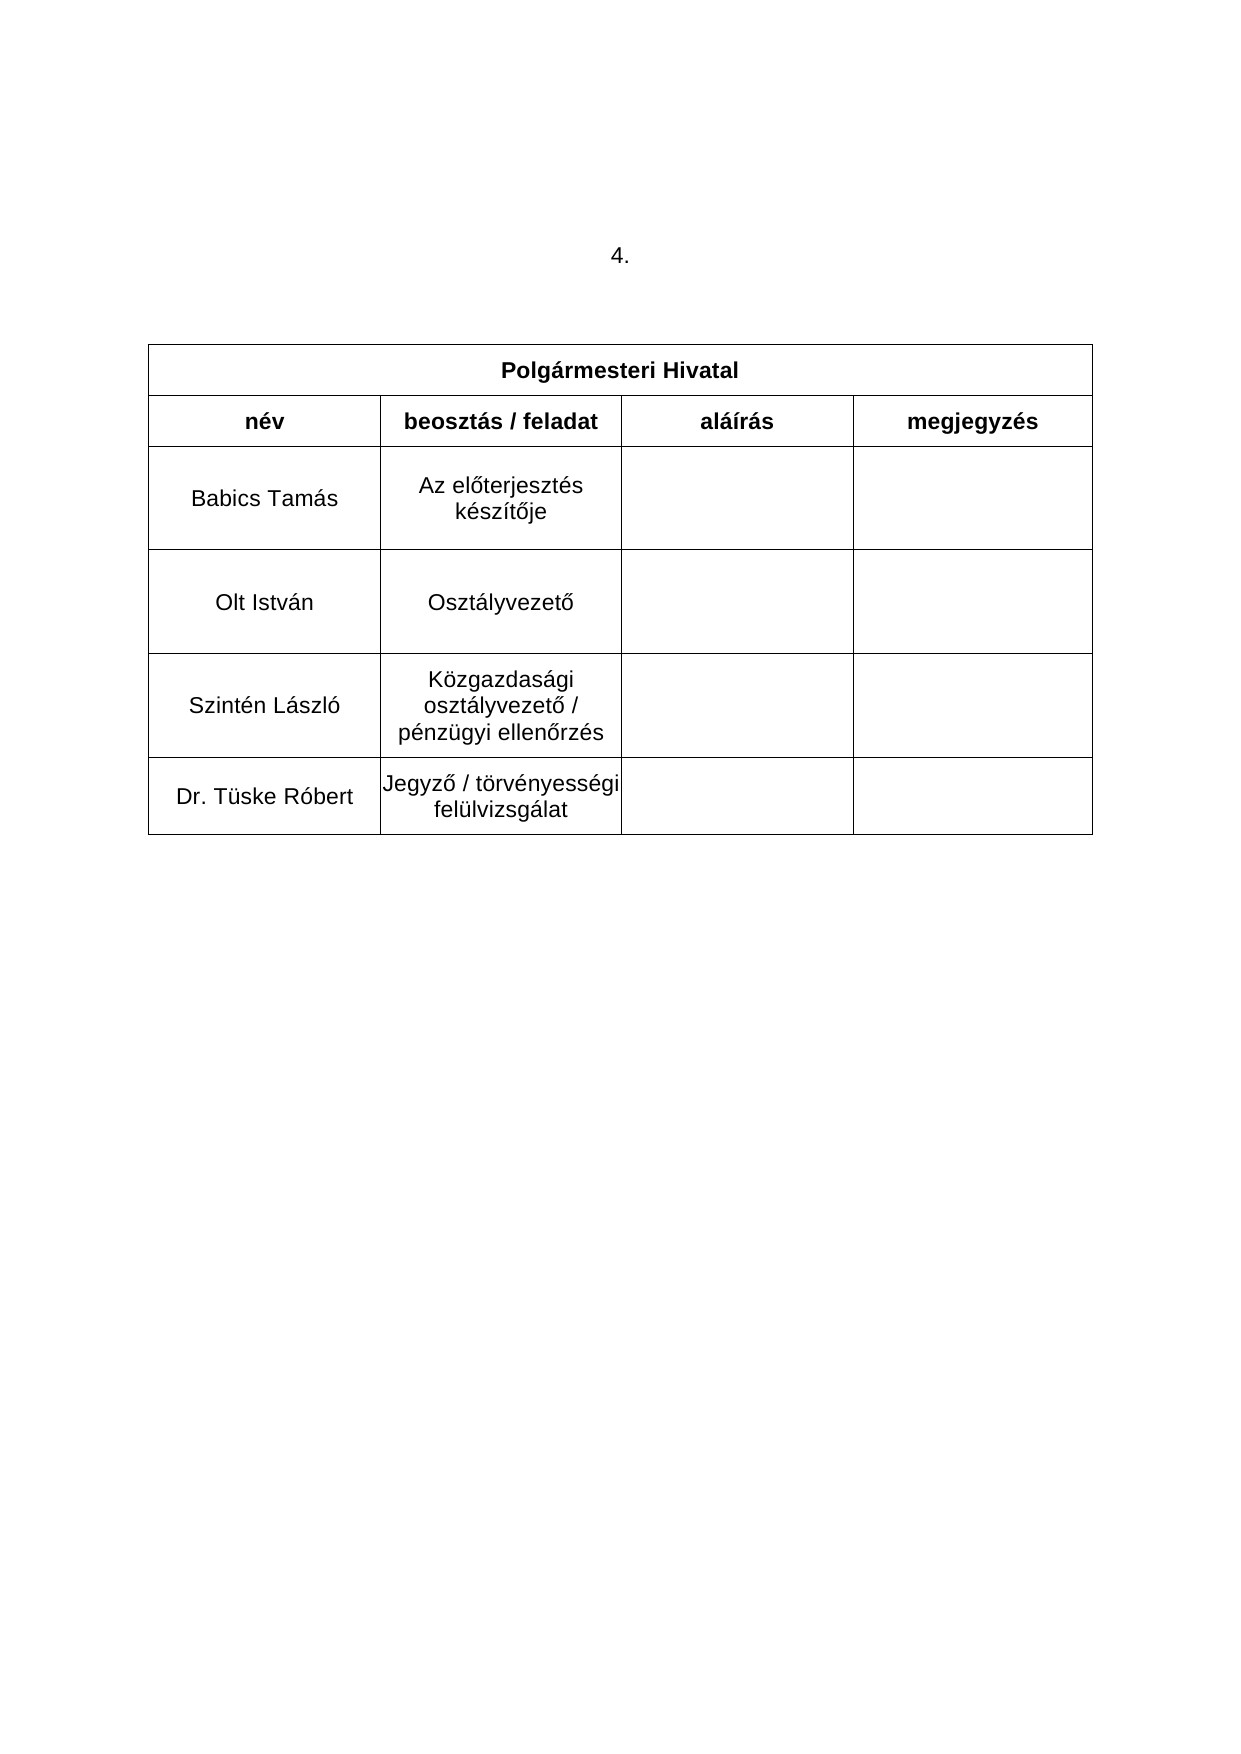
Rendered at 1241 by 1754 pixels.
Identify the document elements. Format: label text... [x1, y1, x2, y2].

table_cell aláírás [622, 396, 853, 446]
table_cell Osztályvezető [381, 550, 621, 653]
table_cell [622, 654, 853, 757]
table_cell Jegyző / törvényességi felülvizsgálat [381, 758, 621, 834]
table_cell [854, 654, 1092, 757]
table_cell [854, 758, 1092, 834]
table_cell beosztás / feladat [381, 396, 621, 446]
table_cell Az előterjesztés készítője [381, 447, 621, 549]
table_cell Olt István [149, 550, 380, 653]
table_cell [854, 550, 1092, 653]
text 4. [148, 242, 1093, 268]
table_cell megjegyzés [854, 396, 1092, 446]
table_cell név [149, 396, 380, 446]
table_cell Közgazdasági osztályvezető / pénzügyi ellenőrzés [381, 654, 621, 757]
table_cell [622, 550, 853, 653]
table_header Polgármesteri Hivatal [149, 345, 1092, 395]
table_cell Szintén László [149, 654, 380, 757]
table_cell [622, 758, 853, 834]
table_cell Babics Tamás [149, 447, 380, 549]
table_cell [854, 447, 1092, 549]
table_cell [622, 447, 853, 549]
table_cell Dr. Tüske Róbert [149, 758, 380, 834]
